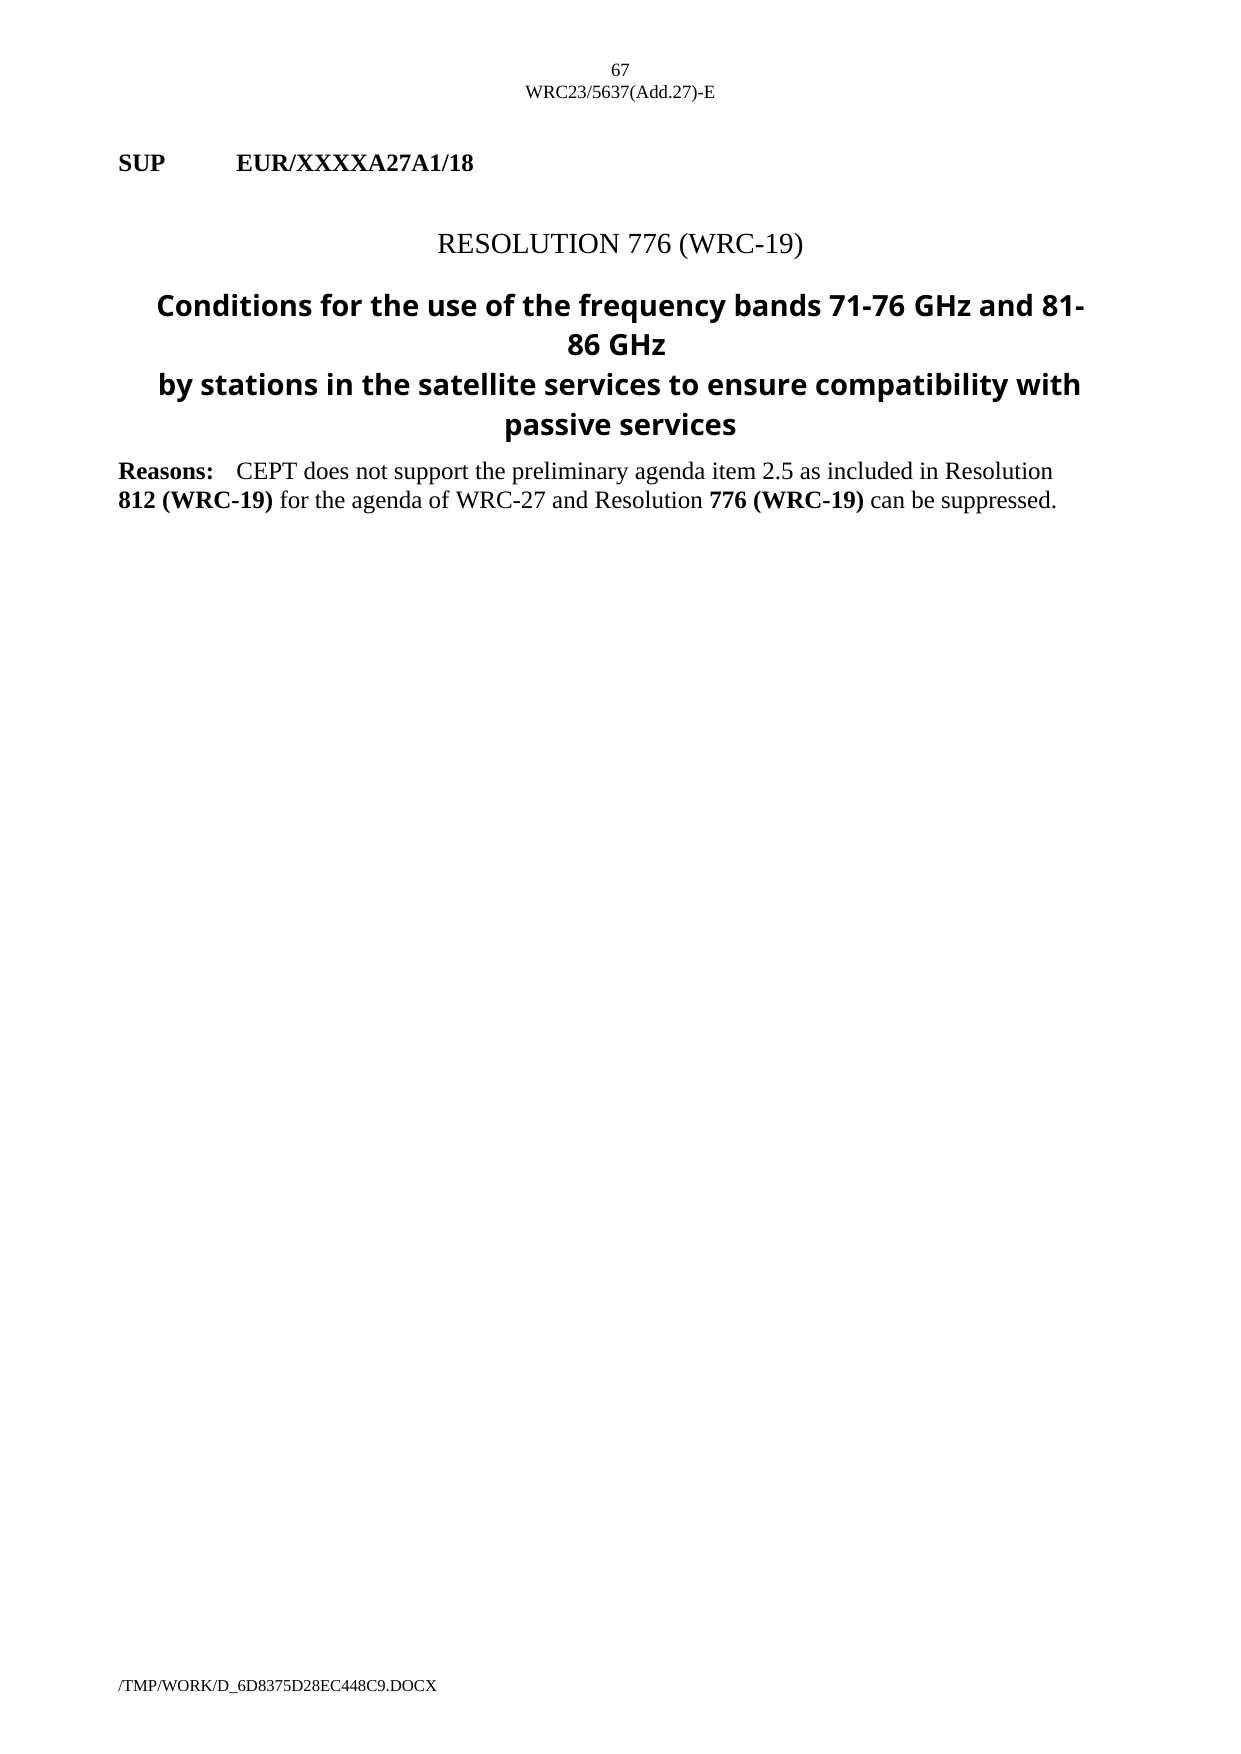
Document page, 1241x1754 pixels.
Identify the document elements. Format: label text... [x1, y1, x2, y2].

text Reasons: CEPT does not support the preliminary agenda item 2.5 as included in Resolution 812 (WRC-19) for the agenda of WRC-27 and Resolution 776 (WRC-19) can be suppressed. [118, 456, 1122, 514]
text RESOLUTION 776 (WRC-19) [118, 226, 1122, 260]
title Conditions for the use of the frequency bands 71-76 GHz and 81-86 GHz by stations in the satellite services to ensure compatibility with passive services [118, 285, 1122, 444]
text SUP EUR/XXXXA27A1/18 [118, 148, 1122, 176]
